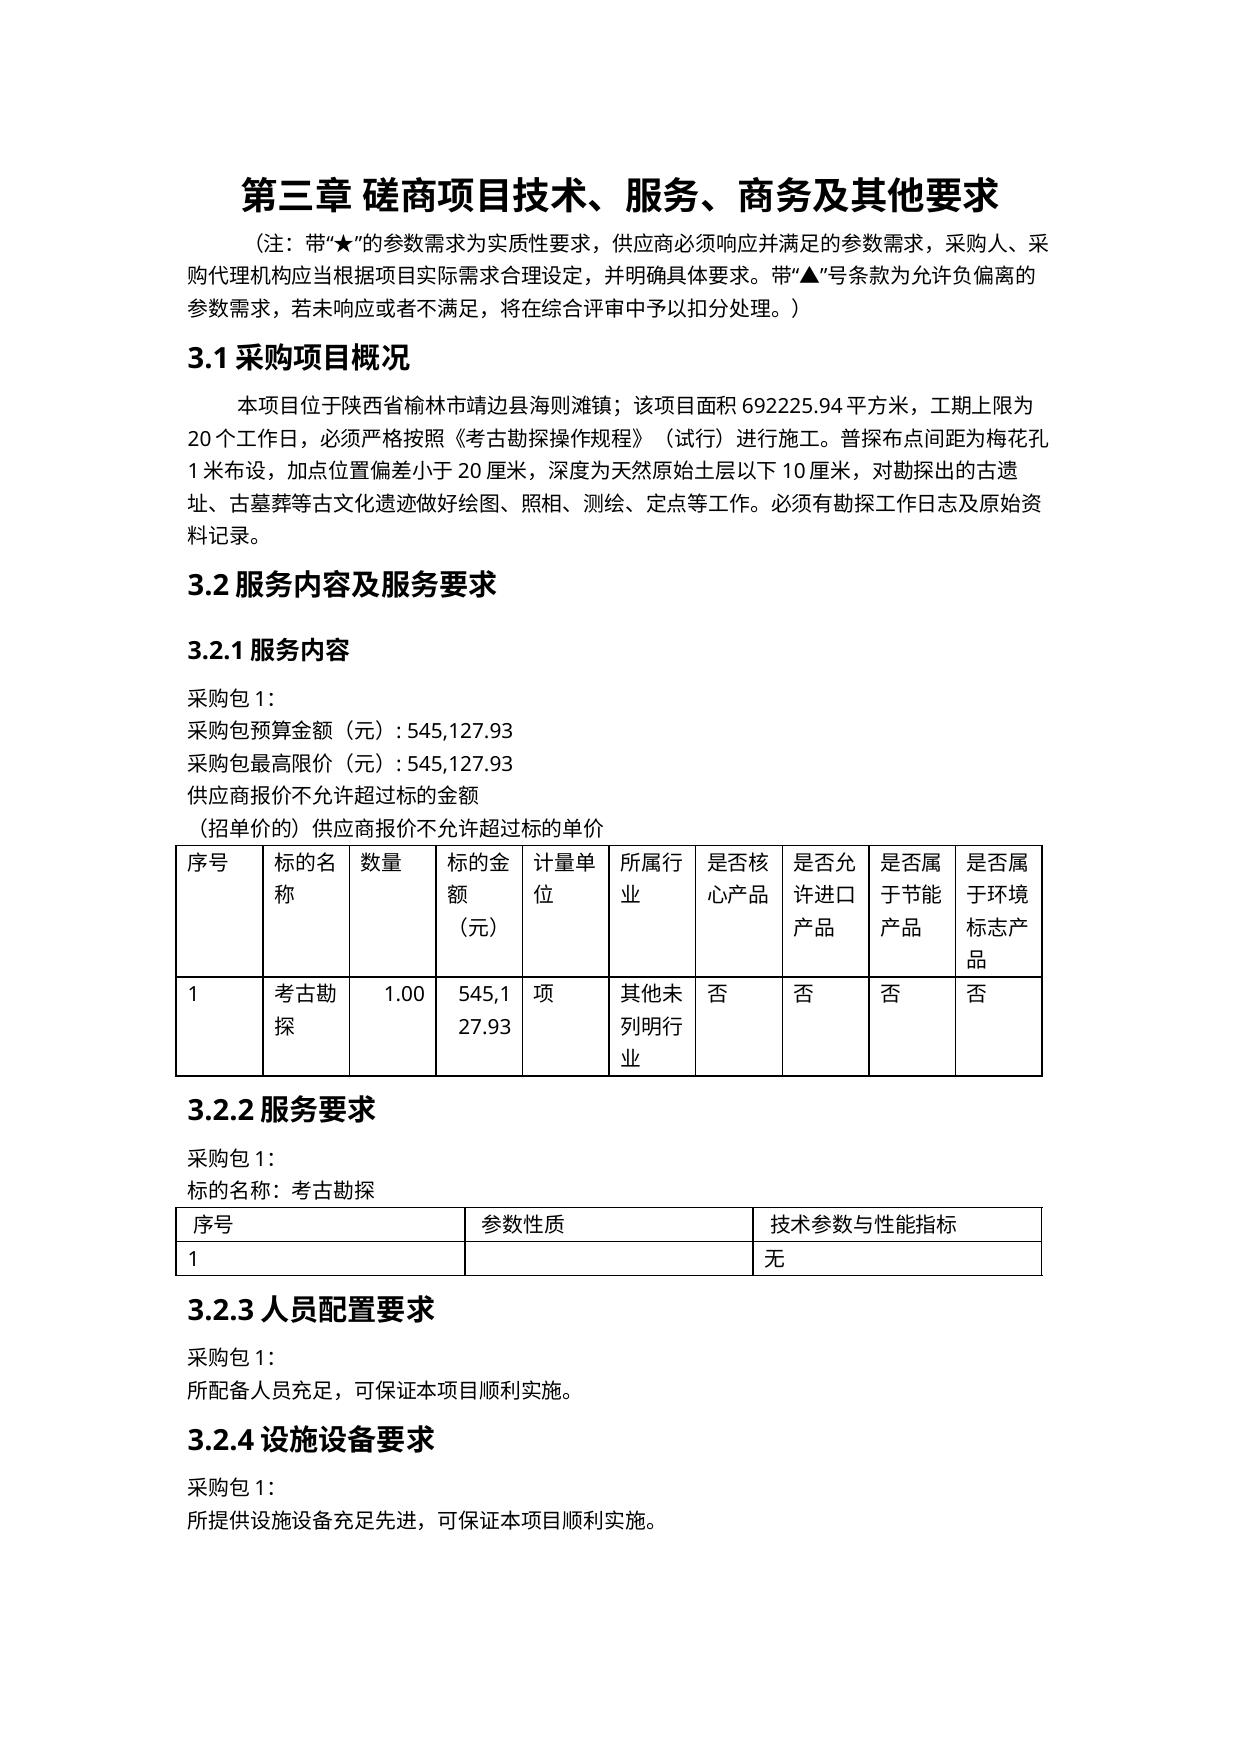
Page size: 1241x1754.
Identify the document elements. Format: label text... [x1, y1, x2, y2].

text （注：带“★”的参数需求为实质性要求，供应商必须响应并满足的参数需求，采购人、采购代理机构应当根据项目实际需求合理设定，并明确具体要求。带“▲”号条款为允许负偏离的参数需求，若未响应或者不满足，将在综合评审中予以扣分处理。） [187, 227, 1053, 324]
table_header 是否属于节能产品 [870, 846, 955, 976]
text 采购包预算金额（元）: 545,127.93 [187, 714, 1053, 747]
table_cell 1 [177, 1242, 464, 1275]
text 采购包1： [187, 682, 1053, 714]
table_header 是否允许进口产品 [783, 846, 868, 976]
text 3.2.2服务要求 [187, 1077, 1053, 1142]
text 标的名称：考古勘探 [187, 1174, 1053, 1207]
table_header 序号 [177, 846, 262, 976]
table_cell 1.00 [350, 978, 435, 1075]
text 3.2.3人员配置要求 [187, 1276, 1053, 1341]
table_cell 545,127.93 [437, 978, 522, 1075]
text 所配备人员充足，可保证本项目顺利实施。 [187, 1374, 1053, 1406]
table_cell 1 [177, 978, 262, 1075]
table_cell 无 [754, 1242, 1041, 1275]
table_header 标的名称 [264, 846, 349, 976]
table_cell 考古勘探 [264, 978, 349, 1075]
text 采购包最高限价（元）: 545,127.93 [187, 747, 1053, 779]
text 供应商报价不允许超过标的金额 [187, 779, 1053, 812]
text 3.2.4设施设备要求 [187, 1406, 1053, 1471]
table_cell [466, 1242, 752, 1275]
table_cell 其他未列明行业 [610, 978, 695, 1075]
table_cell 项 [523, 978, 608, 1075]
text 本项目位于陕西省榆林市靖边县海则滩镇；该项目面积692225.94平方米，工期上限为20个工作日，必须严格按照《考古勘探操作规程》（试行）进行施工。普探布点间距为梅花孔1米布设，加点位置偏差小于20厘米，深度为天然原始土层以下10厘米，对勘探出的古遗址、古墓葬等古文化遗迹做好绘图、照相、测绘、定点等工作。必须有勘探工作日志及原始资料记录。 [187, 389, 1053, 552]
text 所提供设施设备充足先进，可保证本项目顺利实施。 [187, 1504, 1053, 1536]
table_cell 否 [696, 978, 782, 1075]
table_cell 否 [956, 978, 1041, 1075]
table_header 是否核心产品 [696, 846, 782, 976]
text 3.1采购项目概况 [187, 324, 1053, 389]
table_header 序号 [177, 1208, 464, 1241]
text 采购包1： [187, 1142, 1053, 1174]
text （招单价的）供应商报价不允许超过标的单价 [187, 812, 1053, 844]
table_cell 否 [783, 978, 868, 1075]
table_header 计量单位 [523, 846, 608, 976]
text 3.2服务内容及服务要求 [187, 552, 1053, 617]
table_header 数量 [350, 846, 435, 976]
text 第三章 磋商项目技术、服务、商务及其他要求 [187, 162, 1053, 227]
table_header 技术参数与性能指标 [754, 1208, 1041, 1241]
table_header 所属行业 [610, 846, 695, 976]
text 采购包1： [187, 1341, 1053, 1374]
table_header 参数性质 [466, 1208, 752, 1241]
table_cell 否 [870, 978, 955, 1075]
text 3.2.1服务内容 [187, 617, 1053, 682]
table_header 是否属于环境标志产品 [956, 846, 1041, 976]
table_header 标的金额 （元） [437, 846, 522, 976]
text 采购包1： [187, 1471, 1053, 1504]
